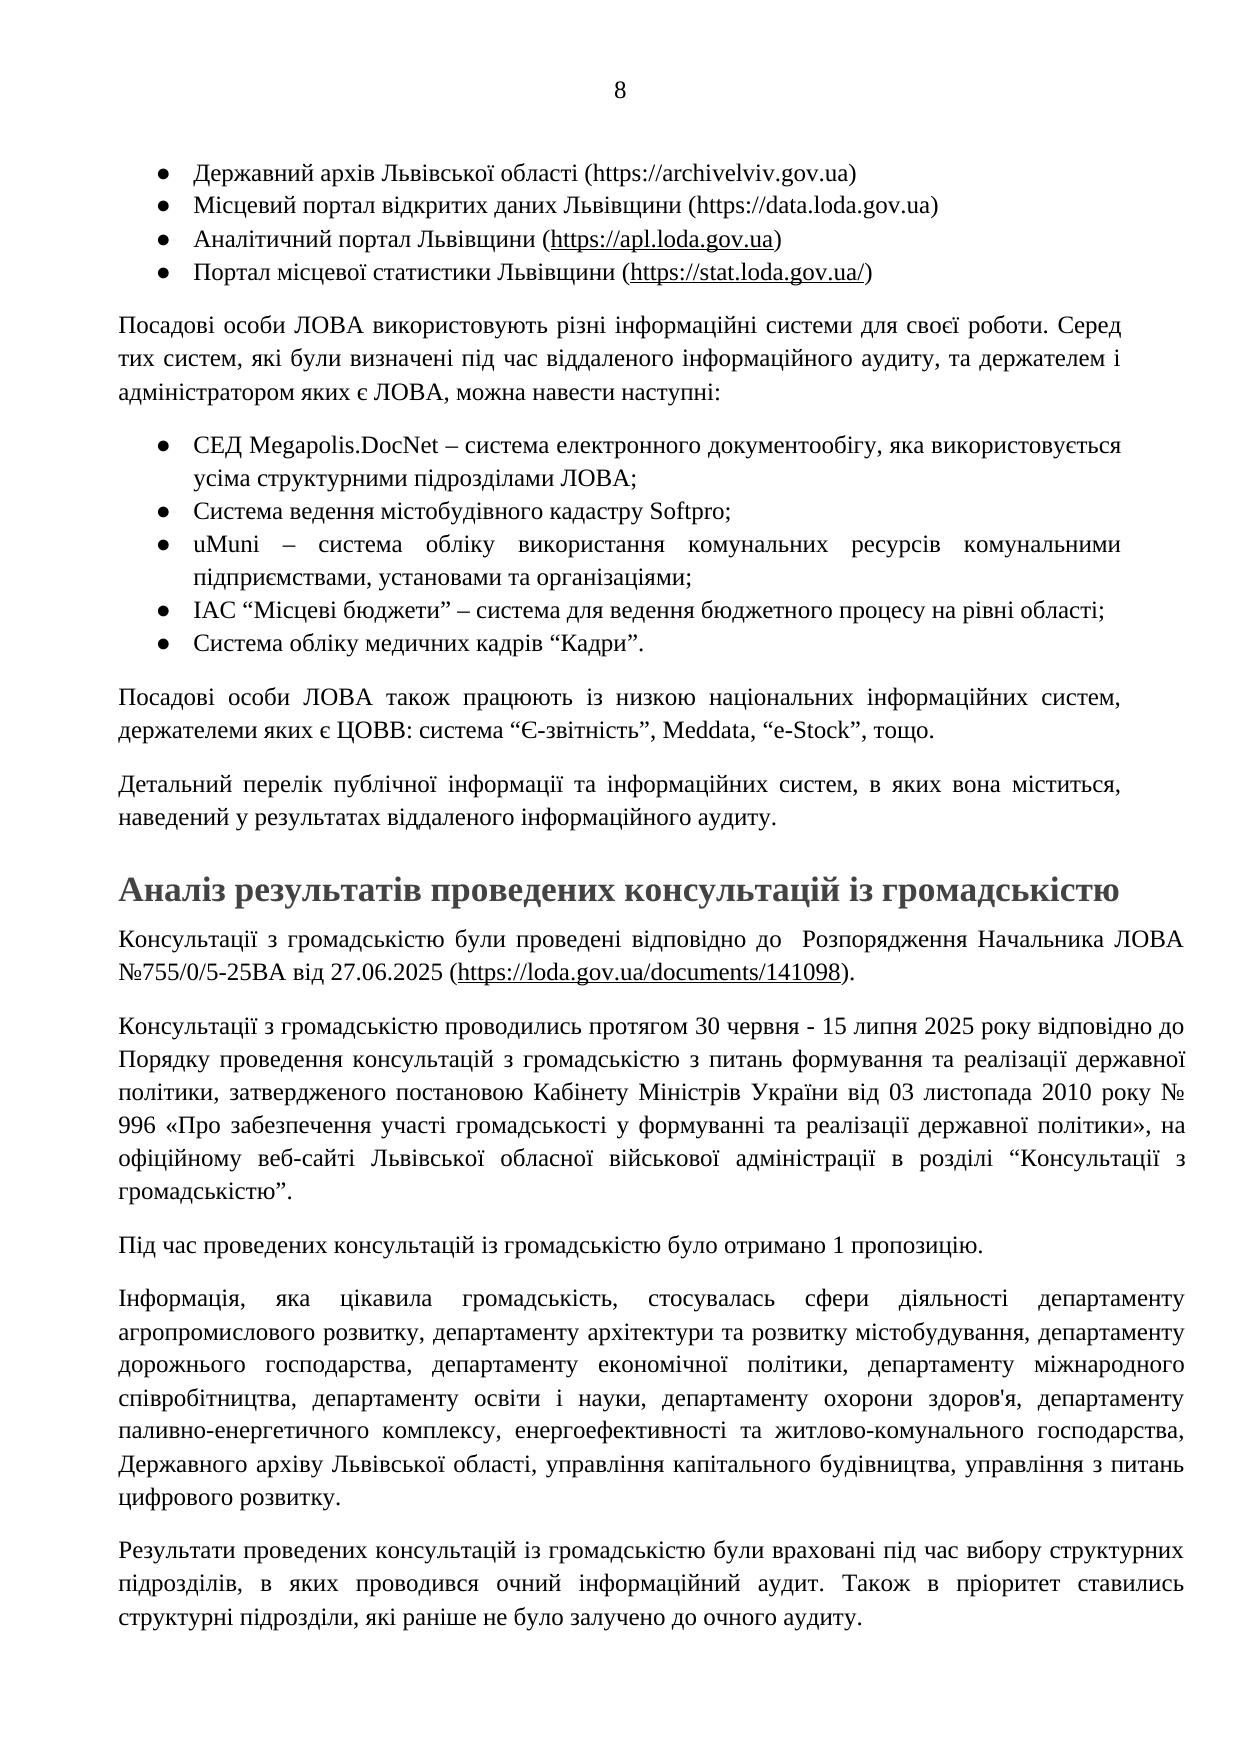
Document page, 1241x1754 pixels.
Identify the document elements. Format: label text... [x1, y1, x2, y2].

text Детальний перелік публічної інформації та інформаційних систем, в яких вона міститься, наведений у результатах віддаленого інформаційного аудиту. [118, 769, 1122, 831]
text Під час проведених консультацій із громадськістю було отримано 1 пропозицію. [118, 1230, 1185, 1258]
text Посадові особи ЛОВА використовують різні інформаційні системи для своєї роботи. Серед тих систем, які були визначені під час віддаленого інформаційного аудиту, та держателем і адміністратором яких є ЛОВА, можна навести наступні: [118, 311, 1122, 405]
list Портал місцевої статистики Львівщини (https://stat.loda.gov.ua/) [156, 257, 1122, 285]
subtitle Аналіз результатів проведених консультацій із громадськістю [118, 869, 1185, 909]
list СЕД Megapolis.DocNet – система електронного документообігу, яка використовується усіма структурними підрозділами ЛОВА; [156, 430, 1122, 492]
list Місцевий портал відкритих даних Львівщини (https://data.loda.gov.ua) [156, 191, 1122, 219]
list Система обліку медичних кадрів “Кадри”. [156, 628, 1122, 657]
text Результати проведених консультацій із громадськістю були враховані під час вибору структурних підрозділів, в яких проводився очний інформаційний аудит. Також в пріоритет ставились структурні підрозділи, які раніше не було залучено до очного аудиту. [118, 1536, 1185, 1630]
list ІАС “Місцеві бюджети” – система для ведення бюджетного процесу на рівні області; [156, 596, 1122, 624]
list uMuni – система обліку використання комунальних ресурсів комунальними підприємствами, установами та організаціями; [156, 529, 1122, 591]
list Система ведення містобудівного кадастру Softpro; [156, 496, 1122, 525]
list Аналітичний портал Львівщини (https://apl.loda.gov.ua) [156, 224, 1122, 252]
text Консультації з громадськістю були проведені відповідно до Розпорядження Начальника ЛОВА №755/0/5-25ВА від 27.06.2025 (https://loda.gov.ua/documents/141098). [118, 924, 1185, 986]
text Консультації з громадськістю проводились протягом 30 червня - 15 липня 2025 року відповідно до Порядку проведення консультацій з громадськістю з питань формування та реалізації державної політики, затвердженого постановою Кабінету Міністрів України від 03 листопада 2010 року № 996 «Про забезпечення участі громадськості у формуванні та реалізації державної політики», на офіційному веб-сайті Львівської обласної військової адміністрації в розділі “Консультації з громадськістю”. [118, 1011, 1185, 1204]
list Державний архів Львівської області (https://archivelviv.gov.ua) [156, 158, 1122, 186]
text Посадові особи ЛОВА також працюють із низкою національних інформаційних систем, держателеми яких є ЦОВВ: система “Є-звітність”, Meddata, “e-Stock”, тощо. [118, 682, 1122, 744]
text Інформація, яка цікавила громадськість, стосувалась сфери діяльності департаменту агропромислового розвитку, департаменту архітектури та розвитку містобудування, департаменту дорожнього господарства, департаменту економічної політики, департаменту міжнародного співробітництва, департаменту освіти і науки, департаменту охорони здоров'я, департаменту паливно-енергетичного комплексу, енергоефективності та житлово-комунального господарства, Державного архіву Львівської області, управління капітального будівництва, управління з питань цифрового розвитку. [118, 1283, 1185, 1510]
